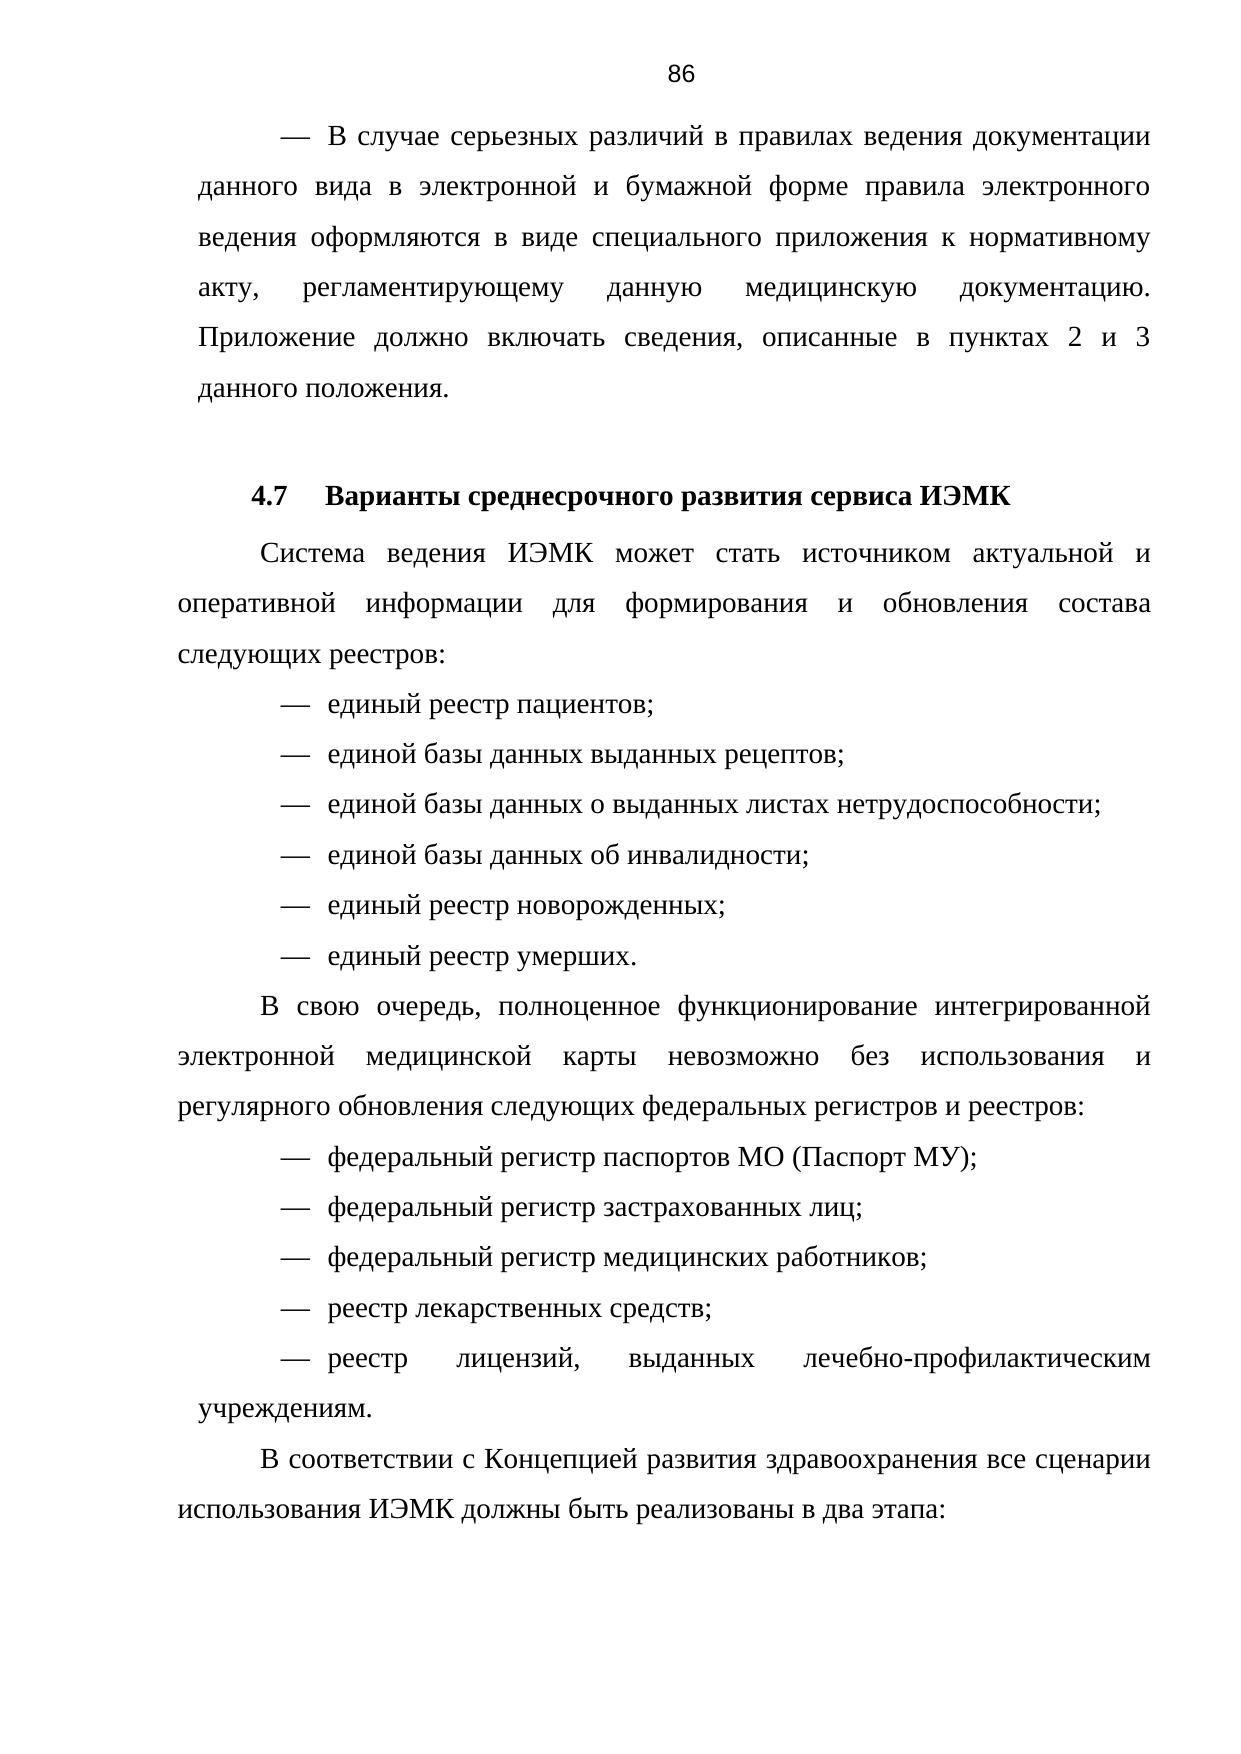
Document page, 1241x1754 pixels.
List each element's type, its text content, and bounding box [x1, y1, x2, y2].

list единой базы данных о выданных листах нетрудоспособности; [198, 787, 1152, 820]
subtitle Варианты среднесрочного развития сервиса ИЭМК [251, 478, 1152, 512]
list федеральный регистр застрахованных лиц; [198, 1189, 1152, 1223]
list реестр лекарственных средств; [198, 1290, 1152, 1323]
text Система ведения ИЭМК может стать источником актуальной и оперативной информации для формирования и обновления состава следующих реестров: [177, 535, 1152, 669]
list единый реестр умерших. [198, 938, 1152, 971]
list единый реестр пациентов; [198, 686, 1152, 719]
list единый реестр новорожденных; [198, 887, 1152, 921]
list единой базы данных об инвалидности; [198, 837, 1152, 871]
list В случае серьезных различий в правилах ведения документации данного вида в электронной и бумажной форме правила электронного ведения оформляются в виде специального приложения к нормативному акту, регламентирующему данную медицинскую документацию. Приложение должно включать сведения, описанные в пунктах 2 и 3 данного положения. [198, 118, 1152, 403]
text В соответствии с Концепцией развития здравоохранения все сценарии использования ИЭМК должны быть реализованы в два этапа: [177, 1441, 1152, 1524]
list реестр лицензий, выданных лечебно-профилактическим учреждениям. [198, 1340, 1152, 1424]
text В свою очередь, полноценное функционирование интегрированной электронной медицинской карты невозможно без использования и регулярного обновления следующих федеральных регистров и реестров: [177, 988, 1152, 1122]
list федеральный регистр медицинских работников; [198, 1239, 1152, 1273]
list единой базы данных выданных рецептов; [198, 736, 1152, 770]
list федеральный регистр паспортов МО (Паспорт МУ); [198, 1139, 1152, 1172]
